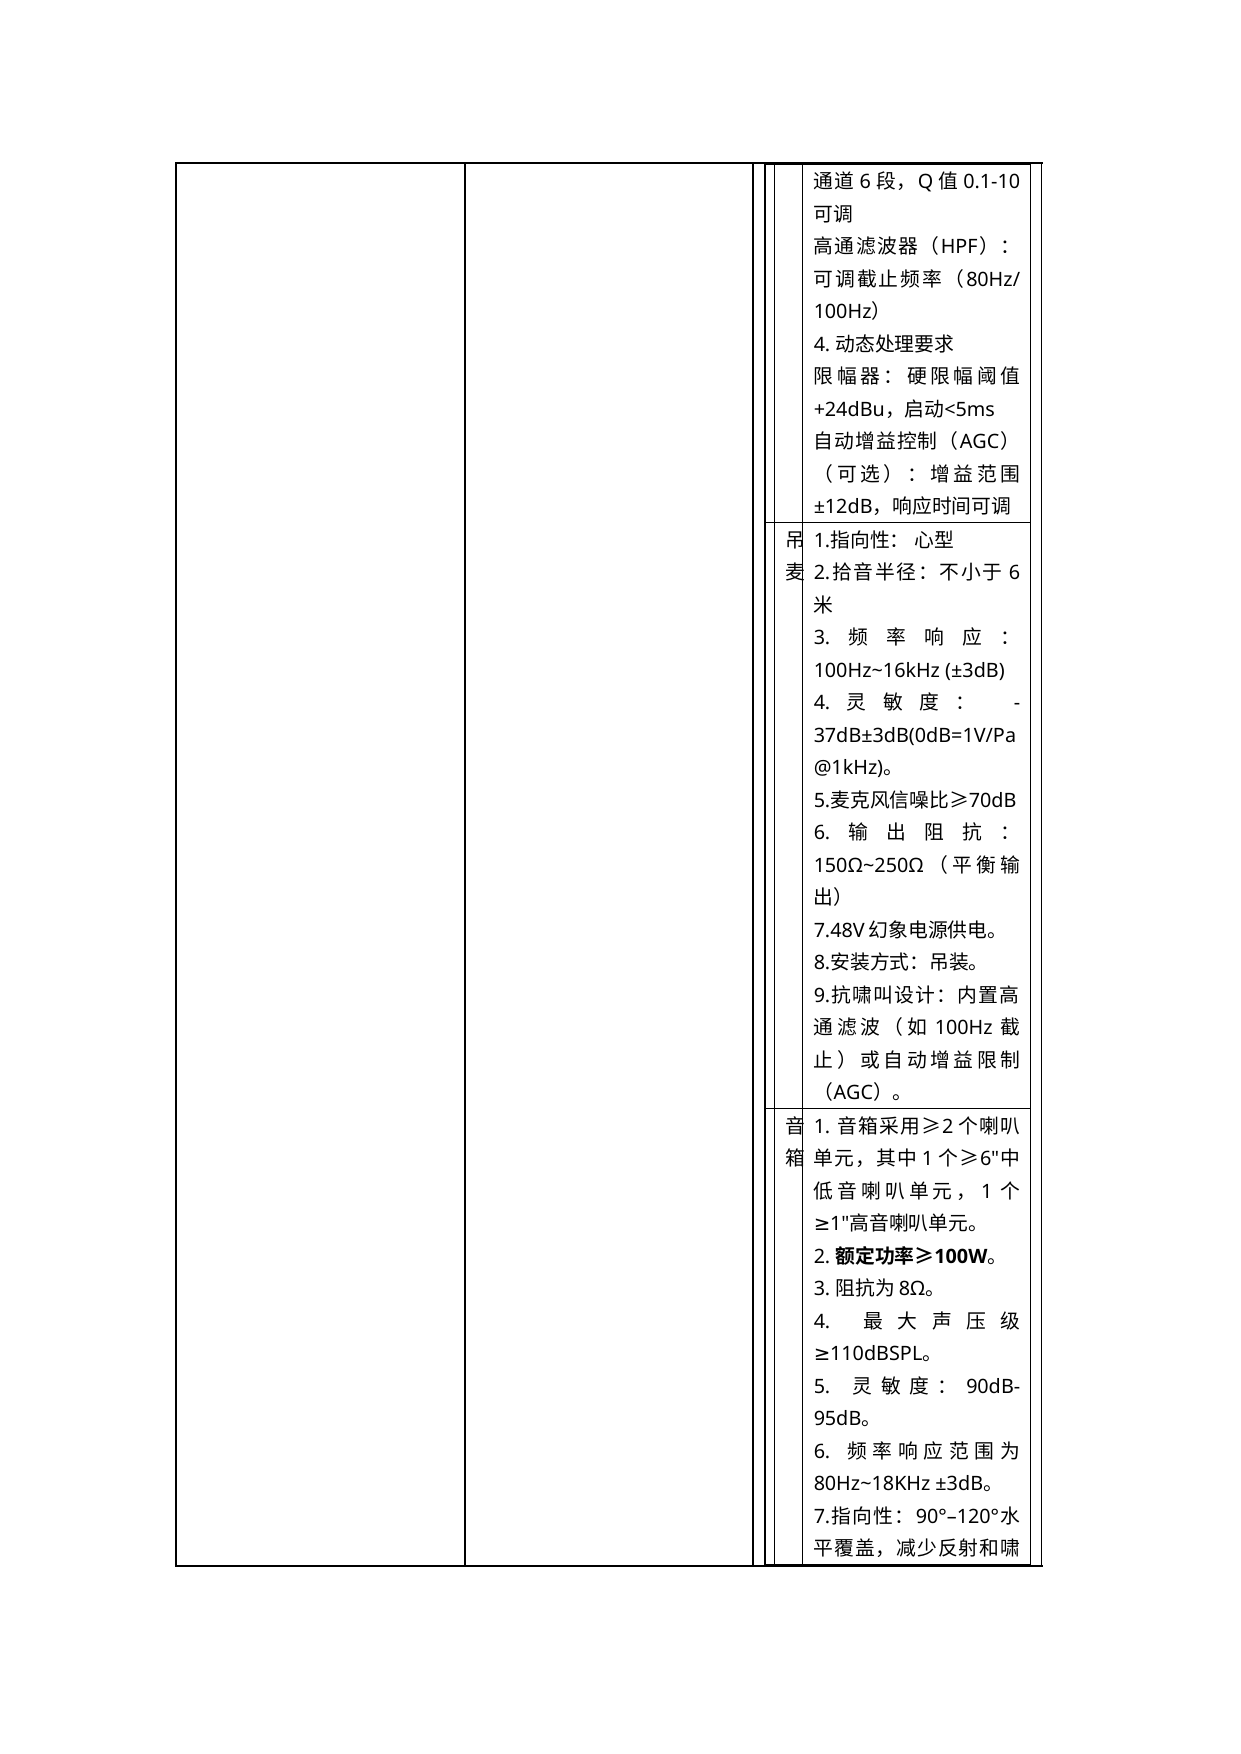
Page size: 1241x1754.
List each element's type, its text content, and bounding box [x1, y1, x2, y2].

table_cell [803, 1109, 1030, 1564]
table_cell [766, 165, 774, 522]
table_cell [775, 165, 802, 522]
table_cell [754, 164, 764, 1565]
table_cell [803, 165, 1030, 522]
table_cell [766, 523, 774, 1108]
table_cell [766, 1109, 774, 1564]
table_cell [466, 164, 752, 1565]
table_cell 1 [177, 164, 464, 1565]
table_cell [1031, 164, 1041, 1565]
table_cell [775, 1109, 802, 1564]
